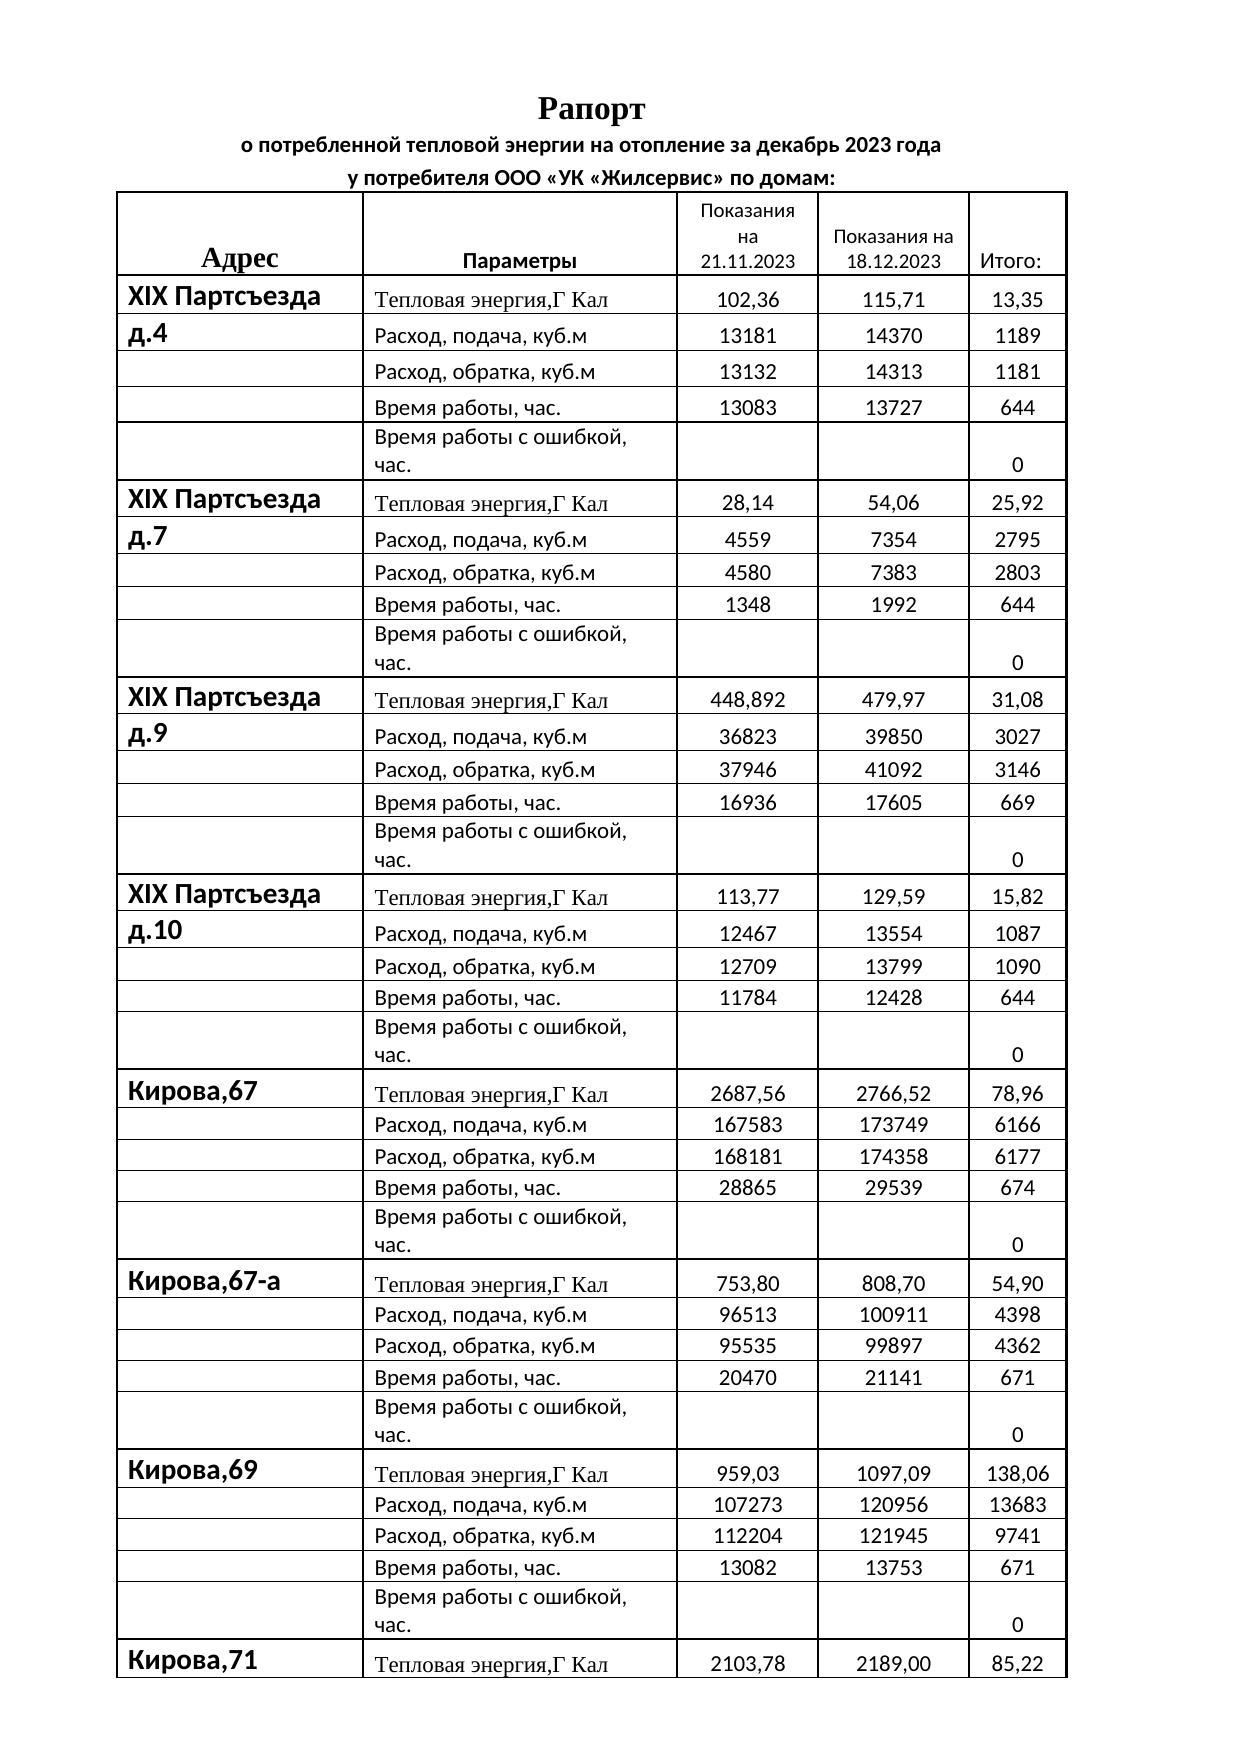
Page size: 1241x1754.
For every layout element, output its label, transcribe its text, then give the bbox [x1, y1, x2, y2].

table_cell 644 [970, 981, 1065, 1011]
table_cell Тепловая энергия,Г Кал [364, 875, 676, 910]
table_cell [118, 1361, 337, 1391]
table_cell [337, 911, 362, 947]
table_cell [678, 1392, 817, 1448]
table_cell [118, 751, 337, 783]
table_cell 6177 [970, 1140, 1065, 1170]
table_cell [651, 1171, 676, 1201]
table_cell 173749 [819, 1108, 968, 1138]
table_cell [118, 620, 337, 676]
table_cell 14370 [819, 314, 968, 349]
table_cell 95535 [678, 1330, 817, 1360]
table_cell [819, 1202, 968, 1258]
table_cell Показания на 18.12.2023 [819, 193, 968, 274]
table_cell [118, 784, 337, 816]
table_cell Расход, обратка, куб.м [364, 351, 676, 386]
table_cell [337, 620, 362, 676]
table_cell 12428 [819, 981, 968, 1011]
table_cell [337, 554, 362, 586]
table_cell [337, 1519, 362, 1549]
table_cell 129,59 [819, 875, 968, 910]
table_cell [337, 1551, 362, 1581]
table_cell 0 [970, 1582, 1065, 1638]
table_cell [651, 784, 676, 816]
table_cell [678, 620, 817, 676]
table_cell 102,36 [678, 276, 817, 313]
table_cell 3027 [970, 714, 1065, 750]
table_cell 0 [970, 817, 1065, 873]
table_cell 644 [970, 387, 1065, 421]
table_cell [118, 1140, 337, 1170]
table_cell Расход, подача, куб.м [364, 714, 676, 750]
table_cell [118, 1582, 337, 1638]
table_cell Параметры [364, 193, 676, 274]
table_header Рапорт [117, 89, 1066, 127]
table_cell [819, 620, 968, 676]
table_cell 13132 [678, 351, 817, 386]
table_cell Время работы, час. [364, 784, 651, 816]
table_cell 168181 [678, 1140, 817, 1170]
table_cell 112204 [678, 1519, 817, 1549]
table_cell 21141 [819, 1361, 968, 1391]
table_cell 13727 [819, 387, 968, 421]
table_cell 20470 [678, 1361, 817, 1391]
table_cell 644 [970, 587, 1065, 618]
table_cell 31,08 [970, 678, 1065, 713]
table_cell 12467 [678, 911, 817, 947]
table_cell Время работы, час. [364, 387, 651, 421]
table_cell [118, 1392, 337, 1448]
table_cell 120956 [819, 1488, 968, 1518]
table_cell 13554 [819, 911, 968, 947]
table_cell [337, 1171, 362, 1201]
table_cell Тепловая энергия,Г Кал [364, 678, 676, 713]
table_cell [118, 587, 337, 618]
table_cell 0 [970, 1012, 1065, 1068]
table_cell д.10 [118, 911, 337, 947]
table_cell Адрес [118, 193, 362, 274]
table_cell [819, 1392, 968, 1448]
table_cell д.9 [118, 714, 337, 750]
table_cell 0 [970, 620, 1065, 676]
table_cell 99897 [819, 1330, 968, 1360]
table_cell [651, 1361, 676, 1391]
table_cell 13181 [678, 314, 817, 349]
table_cell [118, 1171, 337, 1201]
table_cell 174358 [819, 1140, 968, 1170]
table_cell [337, 1361, 362, 1391]
table_cell [337, 1582, 362, 1638]
table_cell [678, 1582, 817, 1638]
table_cell [337, 981, 362, 1011]
table_cell [337, 1488, 362, 1518]
table_cell 3146 [970, 751, 1065, 783]
table_cell 1348 [678, 587, 817, 618]
table_cell Кирова,67-а [118, 1260, 362, 1297]
table_cell Расход, подача, куб.м [364, 314, 676, 349]
table_cell Время работы с ошибкой, час. [364, 620, 676, 676]
table_cell 671 [970, 1361, 1065, 1391]
table_cell Расход, обратка, куб.м [364, 1140, 676, 1170]
table_cell [118, 981, 337, 1011]
table_cell о потребленной тепловой энергии на отопление за декабрь 2023 года [117, 127, 1066, 158]
table_cell 11784 [678, 981, 817, 1011]
table_cell XIX Партсъезда [118, 875, 362, 910]
table_cell Тепловая энергия,Г Кал [364, 276, 676, 313]
table_cell [337, 1202, 362, 1258]
table_cell 1097,09 [819, 1450, 968, 1487]
table_cell [118, 1108, 337, 1138]
table_cell Расход, обратка, куб.м [364, 751, 676, 783]
table_cell Расход, обратка, куб.м [364, 1519, 676, 1549]
table_cell 36823 [678, 714, 817, 750]
table_cell 959,03 [678, 1450, 817, 1487]
table_cell Время работы, час. [364, 1361, 651, 1391]
table_cell Расход, подача, куб.м [364, 1108, 676, 1138]
table_cell [337, 714, 362, 750]
table_cell 1181 [970, 351, 1065, 386]
table_cell 41092 [819, 751, 968, 783]
table_cell [337, 587, 362, 618]
table_cell [819, 423, 968, 478]
table_cell Кирова,69 [118, 1450, 362, 1487]
table_cell 6166 [970, 1108, 1065, 1138]
table_cell Время работы, час. [364, 1171, 651, 1201]
table_cell [819, 1582, 968, 1638]
table_cell Время работы с ошибкой, час. [364, 1202, 676, 1258]
table_cell [337, 817, 362, 873]
table_cell [118, 1298, 337, 1328]
table_cell 29539 [819, 1171, 968, 1201]
table_cell Расход, подача, куб.м [364, 517, 676, 553]
table_cell 121945 [819, 1519, 968, 1549]
table_cell 671 [970, 1551, 1065, 1581]
table_cell 12709 [678, 948, 817, 980]
table_cell [678, 1202, 817, 1258]
table_cell [337, 351, 362, 386]
table_cell [337, 1108, 362, 1138]
table_cell Тепловая энергия,Г Кал [364, 481, 676, 516]
table_cell 4580 [678, 554, 817, 586]
table_cell Расход, обратка, куб.м [364, 1330, 676, 1360]
table_cell 39850 [819, 714, 968, 750]
table_cell Время работы, час. [364, 981, 651, 1011]
table_cell 1090 [970, 948, 1065, 980]
table_cell 167583 [678, 1108, 817, 1138]
table_cell 15,82 [970, 875, 1065, 910]
table_cell [118, 387, 337, 421]
table_cell 2803 [970, 554, 1065, 586]
table_cell 7354 [819, 517, 968, 553]
table_cell Время работы с ошибкой, час. [364, 817, 676, 873]
table_cell 0 [970, 1392, 1065, 1448]
table_cell 4559 [678, 517, 817, 553]
table_cell [678, 817, 817, 873]
table_cell [118, 1519, 337, 1549]
table_cell [337, 1012, 362, 1068]
table_cell [337, 948, 362, 980]
table_cell [118, 1488, 337, 1518]
table_cell Время работы с ошибкой, час. [364, 423, 676, 478]
table_cell 28,14 [678, 481, 817, 516]
table_cell [819, 817, 968, 873]
table_cell 448,892 [678, 678, 817, 713]
table_cell 2687,56 [678, 1070, 817, 1107]
table_cell [118, 1330, 337, 1360]
table_cell 113,77 [678, 875, 817, 910]
table_cell XIX Партсъезда [118, 678, 362, 713]
table_cell 85,22 [970, 1640, 1065, 1677]
table_cell 4362 [970, 1330, 1065, 1360]
table_cell Расход, подача, куб.м [364, 911, 676, 947]
table_cell [337, 784, 362, 816]
table_cell [337, 1140, 362, 1170]
table_cell Тепловая энергия,Г Кал [364, 1450, 676, 1487]
table_cell [118, 351, 337, 386]
table_cell [118, 1551, 337, 1581]
table_cell [651, 1551, 676, 1581]
table_cell 54,06 [819, 481, 968, 516]
table_cell 14313 [819, 351, 968, 386]
table_cell 4398 [970, 1298, 1065, 1328]
table_cell XIX Партсъезда [118, 481, 362, 516]
table_cell 1087 [970, 911, 1065, 947]
table_cell 9741 [970, 1519, 1065, 1549]
table_cell 2103,78 [678, 1640, 817, 1677]
table_cell 669 [970, 784, 1065, 816]
table_cell 0 [970, 1202, 1065, 1258]
table_cell 753,80 [678, 1260, 817, 1297]
table_cell Время работы, час. [364, 1551, 651, 1581]
table_cell [651, 587, 676, 618]
table_cell 13,35 [970, 276, 1065, 313]
table_cell [337, 751, 362, 783]
table_cell Расход, подача, куб.м [364, 1488, 676, 1518]
table_cell 2766,52 [819, 1070, 968, 1107]
table_cell 13083 [678, 387, 817, 421]
table_cell Кирова,67 [118, 1070, 362, 1107]
table_cell 96513 [678, 1298, 817, 1328]
table_cell Расход, обратка, куб.м [364, 554, 676, 586]
table_cell д.7 [118, 517, 337, 553]
table_cell 138,06 [970, 1450, 1065, 1487]
table_cell [678, 1012, 817, 1068]
table_cell Время работы с ошибкой, час. [364, 1012, 676, 1068]
table_cell [337, 517, 362, 553]
table_cell [651, 387, 676, 421]
table_cell Расход, обратка, куб.м [364, 948, 676, 980]
table_cell 7383 [819, 554, 968, 586]
table_cell д.4 [118, 314, 337, 349]
table_cell Время работы, час. [364, 587, 651, 618]
table_cell [118, 948, 337, 980]
table_cell 115,71 [819, 276, 968, 313]
table_cell Тепловая энергия,Г Кал [364, 1260, 676, 1297]
table_cell [118, 817, 337, 873]
table_cell 808,70 [819, 1260, 968, 1297]
table_cell [651, 981, 676, 1011]
table_cell [337, 387, 362, 421]
table_cell [337, 1330, 362, 1360]
table_cell [337, 1298, 362, 1328]
table_cell 479,97 [819, 678, 968, 713]
table_cell 674 [970, 1171, 1065, 1201]
table_cell 2189,00 [819, 1640, 968, 1677]
table_cell 54,90 [970, 1260, 1065, 1297]
table_cell 107273 [678, 1488, 817, 1518]
table_cell 25,92 [970, 481, 1065, 516]
table_cell Расход, подача, куб.м [364, 1298, 676, 1328]
table_cell у потребителя ООО «УК «Жилсервис» по домам: [117, 158, 1066, 191]
table_cell 16936 [678, 784, 817, 816]
table_cell [819, 1012, 968, 1068]
table_cell [118, 554, 337, 586]
table_cell [337, 423, 362, 478]
table_cell 37946 [678, 751, 817, 783]
table_cell 0 [970, 423, 1065, 478]
table_cell Тепловая энергия,Г Кал [364, 1070, 676, 1107]
table_cell 13082 [678, 1551, 817, 1581]
table_cell Показания на 21.11.2023 [678, 193, 817, 274]
table_cell Время работы с ошибкой, час. [364, 1582, 676, 1638]
table_cell 28865 [678, 1171, 817, 1201]
table_cell [678, 423, 817, 478]
table_cell [337, 314, 362, 349]
table_cell 1189 [970, 314, 1065, 349]
table_cell [118, 1202, 337, 1258]
table_cell 17605 [819, 784, 968, 816]
table_cell 1992 [819, 587, 968, 618]
table_cell 2795 [970, 517, 1065, 553]
table_cell XIX Партсъезда [118, 276, 362, 313]
table_cell [118, 423, 337, 478]
table_cell Тепловая энергия,Г Кал [364, 1640, 676, 1677]
table_cell 100911 [819, 1298, 968, 1328]
table_cell [337, 1392, 362, 1448]
table_cell 13753 [819, 1551, 968, 1581]
table_cell 13799 [819, 948, 968, 980]
table_cell Кирова,71 [118, 1640, 362, 1677]
table_cell Время работы с ошибкой, час. [364, 1392, 676, 1448]
table_cell [118, 1012, 337, 1068]
table_cell Итого: [970, 193, 1065, 274]
table_cell 78,96 [970, 1070, 1065, 1107]
table_cell 13683 [970, 1488, 1065, 1518]
